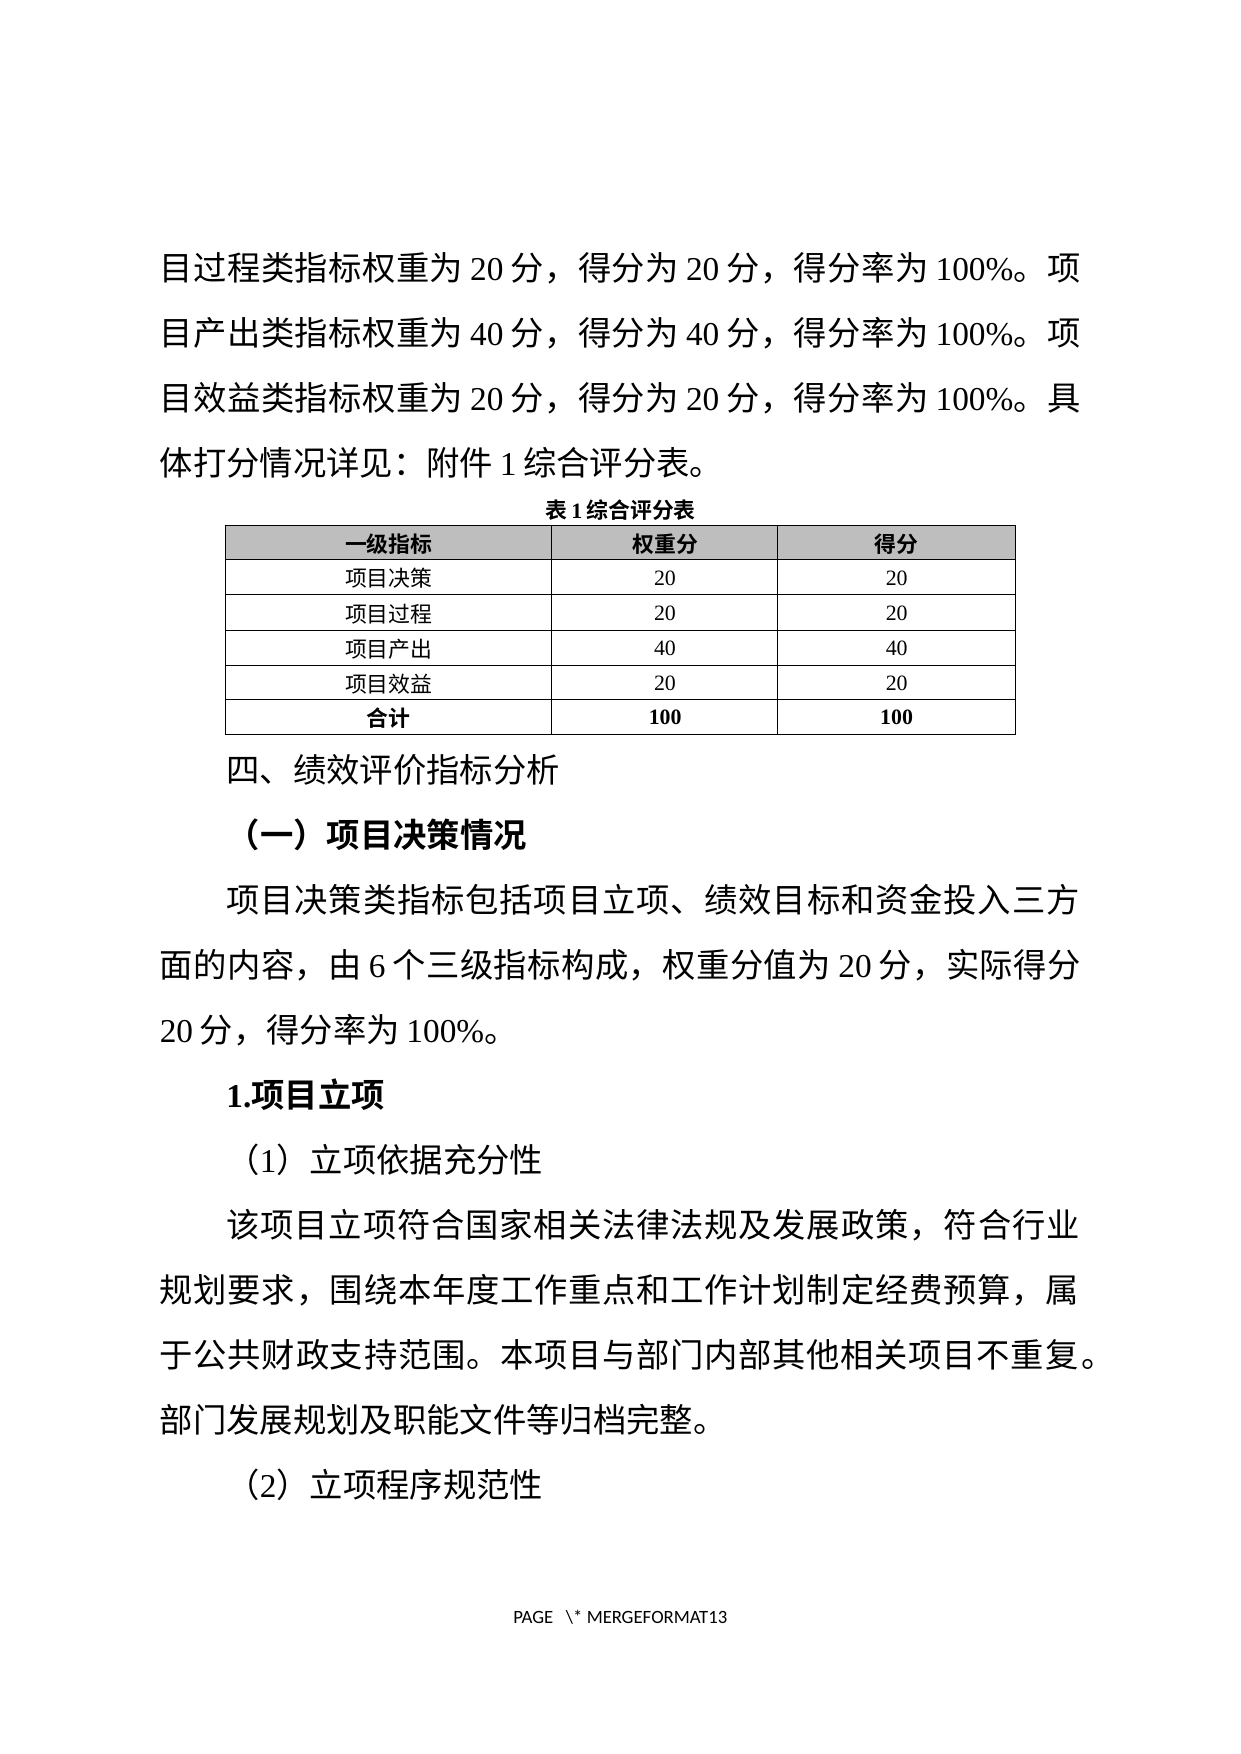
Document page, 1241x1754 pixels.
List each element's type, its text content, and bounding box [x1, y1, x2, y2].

text 1.项目立项 [159, 1060, 1081, 1125]
table_cell 100 [778, 700, 1015, 734]
table_cell 20 [552, 560, 777, 594]
text （2）立项程序规范性 [159, 1450, 1081, 1515]
table_cell 20 [552, 595, 777, 630]
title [159, 233, 1081, 493]
table_header 得分 [778, 526, 1015, 559]
table_cell 40 [778, 631, 1015, 665]
table_cell 项目过程 [226, 595, 551, 630]
table_cell 项目产出 [226, 631, 551, 665]
title （一）项目决策情况 [159, 800, 1081, 865]
text 项目决策类指标包括项目立项、绩效目标和资金投入三方面的内容，由6个三级指标构成，权重分值为20分，实际得分20分，得分率为100%。 [159, 865, 1081, 1060]
table_cell 40 [552, 631, 777, 665]
text （1）立项依据充分性 [159, 1125, 1081, 1190]
table_cell 项目效益 [226, 666, 551, 699]
text 四、绩效评价指标分析 [159, 735, 1081, 800]
table_cell 20 [552, 666, 777, 699]
table_cell 100 [552, 700, 777, 734]
table_cell 20 [778, 595, 1015, 630]
table_cell 20 [778, 666, 1015, 699]
table_cell 20 [778, 560, 1015, 594]
table_header 权重分 [552, 526, 777, 559]
table_cell 项目决策 [226, 560, 551, 594]
text 该项目立项符合国家相关法律法规及发展政策，符合行业规划要求，围绕本年度工作重点和工作计划制定经费预算，属于公共财政支持范围。本项目与部门内部其他相关项目不重复。部门发展规划及职能文件等归档完整。 [159, 1190, 1081, 1450]
title 表1综合评分表 [159, 493, 1081, 525]
table_header 一级指标 [226, 526, 551, 559]
table_cell 合计 [226, 700, 551, 734]
